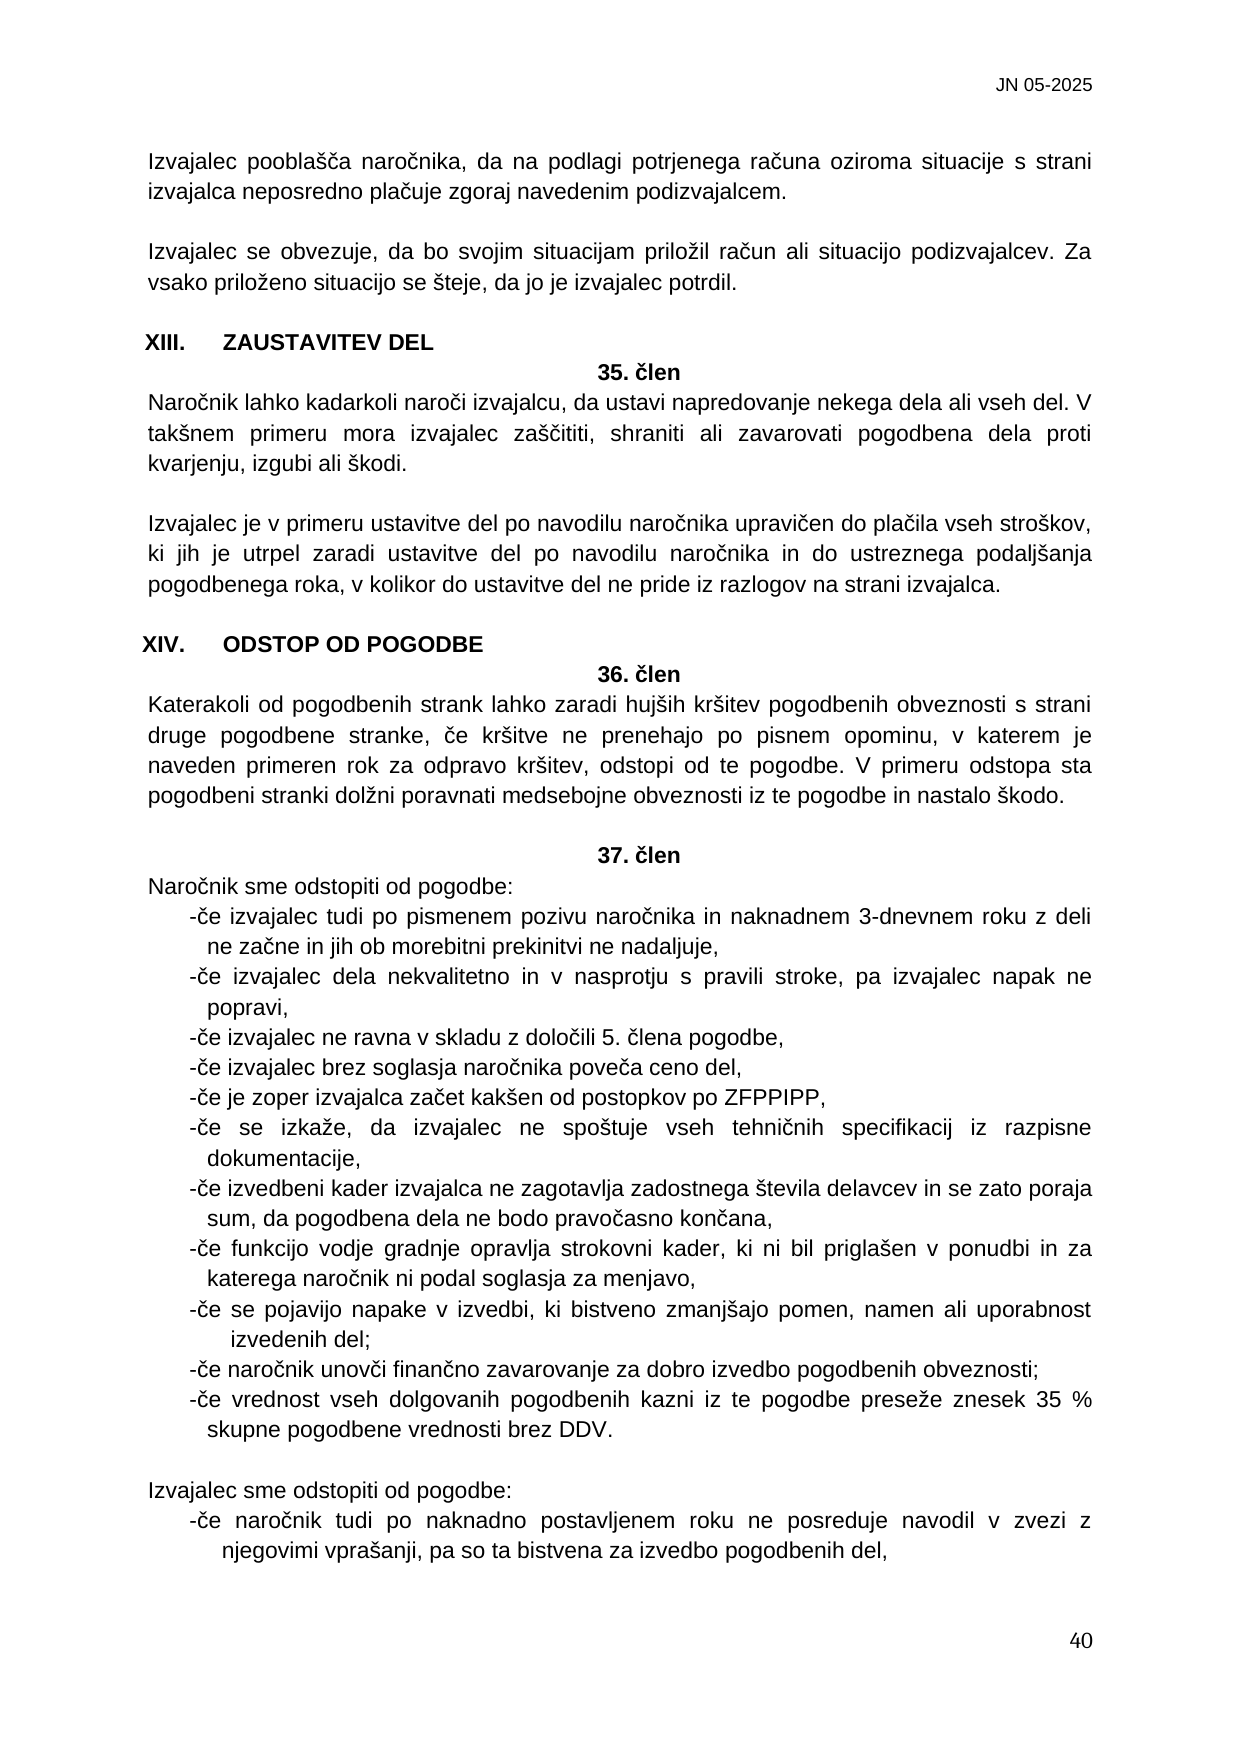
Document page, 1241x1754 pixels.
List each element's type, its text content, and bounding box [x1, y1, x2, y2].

list če izvajalec ne ravna v skladu z določili 5. člena pogodbe, [189, 1024, 1093, 1050]
text Izvajalec je v primeru ustavitve del po navodilu naročnika upravičen do plačila vseh stroškov, ki jih je utrpel zaradi ustavitve del po navodilu naročnika in do ustreznega podaljšanja pogodbenega roka, v kolikor do ustavitve del ne pride iz razlogov na strani izvajalca. [148, 510, 1092, 597]
list če izvajalec tudi po pismenem pozivu naročnika in naknadnem 3-dnevnem roku z deli ne začne in jih ob morebitni prekinitvi ne nadaljuje, [189, 903, 1092, 959]
list člen [185, 359, 1092, 386]
text Izvajalec sme odstopiti od pogodbe: [148, 1477, 1092, 1503]
list če se pojavijo napake v izvedbi, ki bistveno zmanjšajo pomen, namen ali uporabnost izvedenih del; [189, 1296, 1093, 1352]
text Katerakoli od pogodbenih strank lahko zaradi hujših kršitev pogodbenih obveznosti s strani druge pogodbene stranke, če kršitve ne prenehajo po pisnem opominu, v katerem je naveden primeren rok za odpravo kršitev, odstopi od te pogodbe. V primeru odstopa sta pogodbeni stranki dolžni poravnati medsebojne obveznosti iz te pogodbe in nastalo škodo. [148, 691, 1092, 808]
list člen [185, 842, 1092, 869]
list ODSTOP OD POGODBE [185, 631, 1092, 657]
text Izvajalec pooblašča naročnika, da na podlagi potrjenega računa oziroma situacije s strani izvajalca neposredno plačuje zgoraj navedenim podizvajalcem. [148, 148, 1092, 204]
list ZAUSTAVITEV DEL [185, 329, 1092, 355]
list če je zoper izvajalca začet kakšen od postopkov po ZFPPIPP, [189, 1084, 1092, 1111]
text Naročnik sme odstopiti od pogodbe: [148, 873, 1092, 899]
text Izvajalec se obvezuje, da bo svojim situacijam priložil račun ali situacijo podizvajalcev. Za vsako priloženo situacijo se šteje, da jo je izvajalec potrdil. [148, 238, 1092, 295]
text Naročnik lahko kadarkoli naroči izvajalcu, da ustavi napredovanje nekega dela ali vseh del. V takšnem primeru mora izvajalec zaščititi, shraniti ali zavarovati pogodbena dela proti kvarjenju, izgubi ali škodi. [148, 389, 1092, 476]
list če izvajalec dela nekvalitetno in v nasprotju s pravili stroke, pa izvajalec napak ne popravi, [189, 963, 1092, 1020]
list če izvedbeni kader izvajalca ne zagotavlja zadostnega števila delavcev in se zato poraja sum, da pogodbena dela ne bodo pravočasno končana, [189, 1175, 1093, 1231]
list če naročnik tudi po naknadno postavljenem roku ne posreduje navodil v zvezi z njegovimi vprašanji, pa so ta bistvena za izvedbo pogodbenih del, [189, 1507, 1092, 1564]
list če vrednost vseh dolgovanih pogodbenih kazni iz te pogodbe preseže znesek 35 % skupne pogodbene vrednosti brez DDV. [189, 1386, 1093, 1443]
list če se izkaže, da izvajalec ne spoštuje vseh tehničnih specifikacij iz razpisne dokumentacije, [189, 1114, 1093, 1171]
list če izvajalec brez soglasja naročnika poveča ceno del, [189, 1054, 1093, 1080]
list če naročnik unovči finančno zavarovanje za dobro izvedbo pogodbenih obveznosti; [189, 1356, 1093, 1382]
list če funkcijo vodje gradnje opravlja strokovni kader, ki ni bil priglašen v ponudbi in za katerega naročnik ni podal soglasja za menjavo, [189, 1235, 1093, 1292]
list člen [185, 661, 1092, 688]
